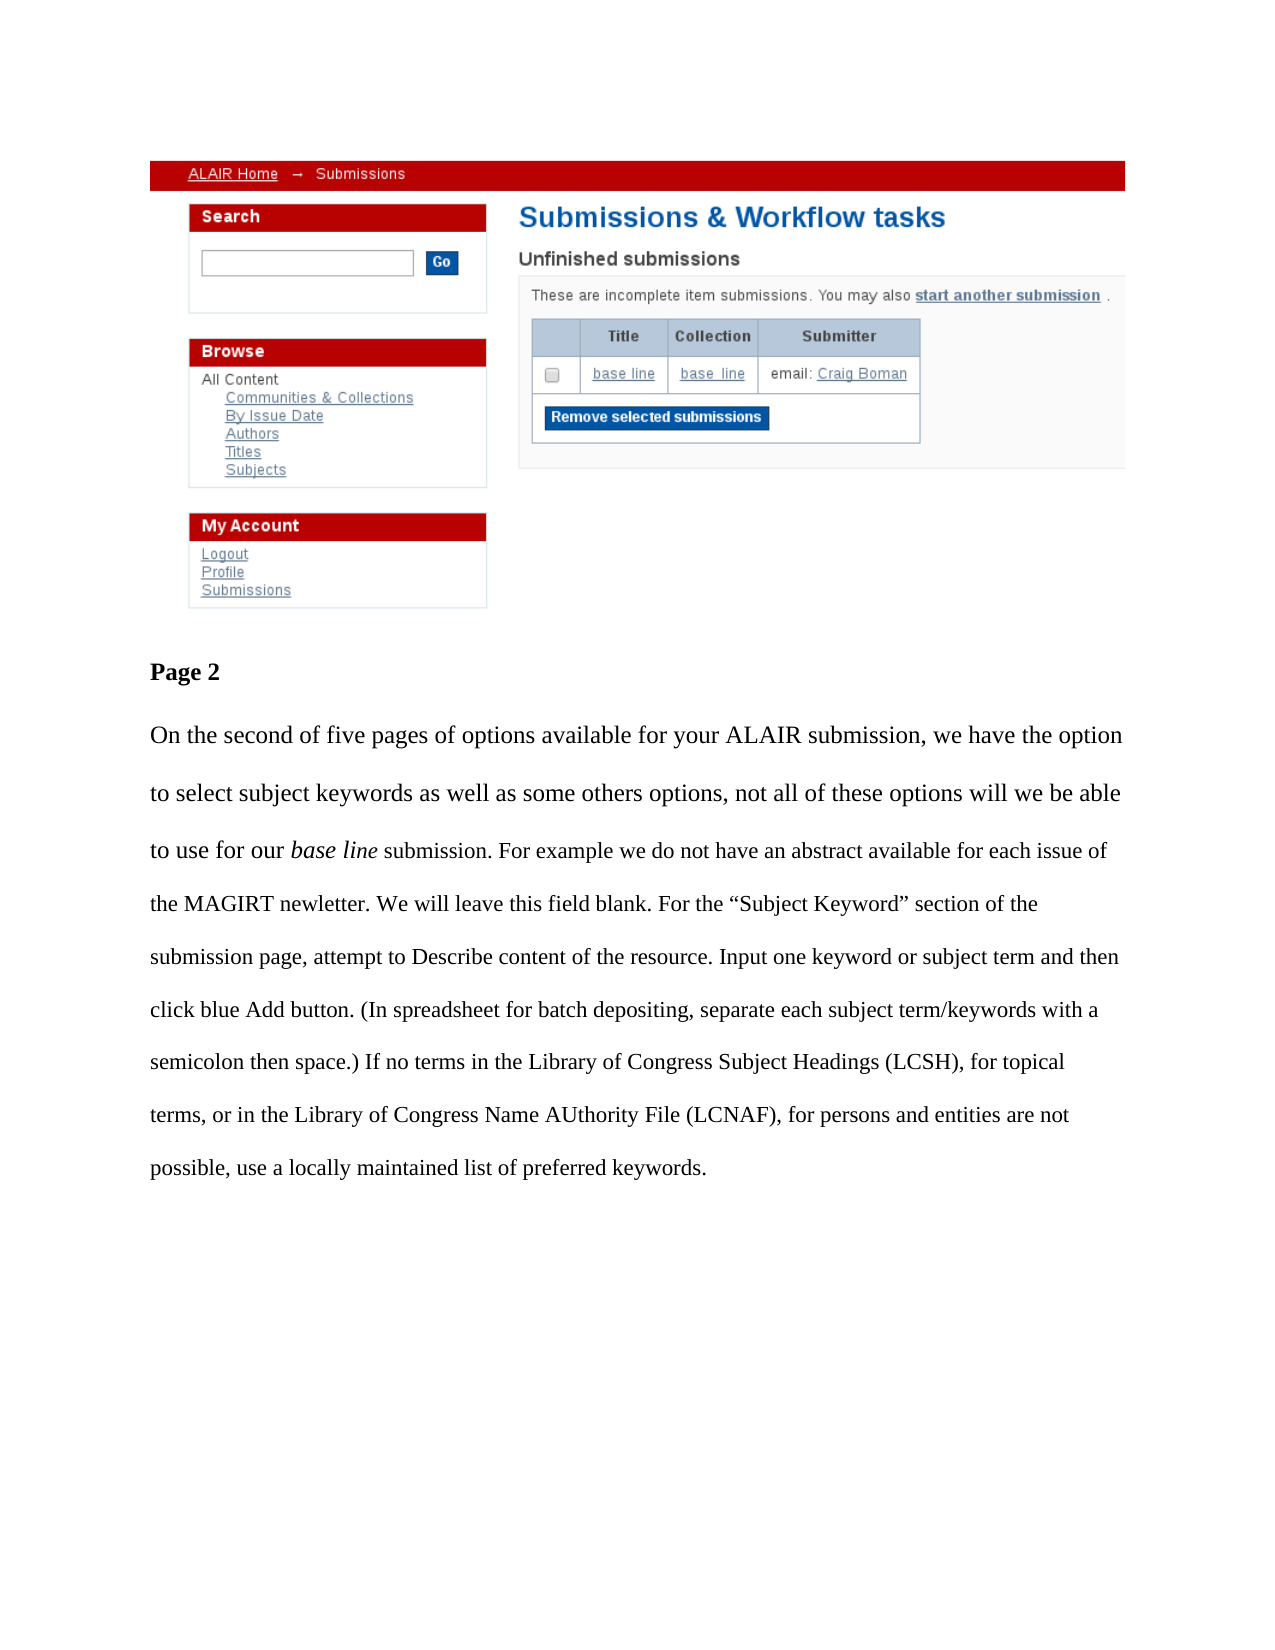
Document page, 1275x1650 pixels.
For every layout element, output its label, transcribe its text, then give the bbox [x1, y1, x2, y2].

text On the second of five pages of options available for your ALAIR submission, we have the option to select subject keywords as well as some others options, not all of these options will we be able to use for our base line submission. For example we do not have an abstract available for each issue of the MAGIRT newletter. We will leave this field blank. For the “Subject Keyword” section of the submission page, attempt to Describe content of the resource. Input one keyword or subject term and then click blue Add button. (In spreadsheet for batch depositing, separate each subject term/keywords with a semicolon then space.) If no terms in the Library of Congress Subject Headings (LCSH), for topical terms, or in the Library of Congress Name AUthority File (LCNAF), for persons and entities are not possible, use a locally maintained list of preferred keywords. [150, 720, 1125, 1180]
text Page 2 [150, 657, 1125, 686]
picture [150, 150, 1125, 623]
